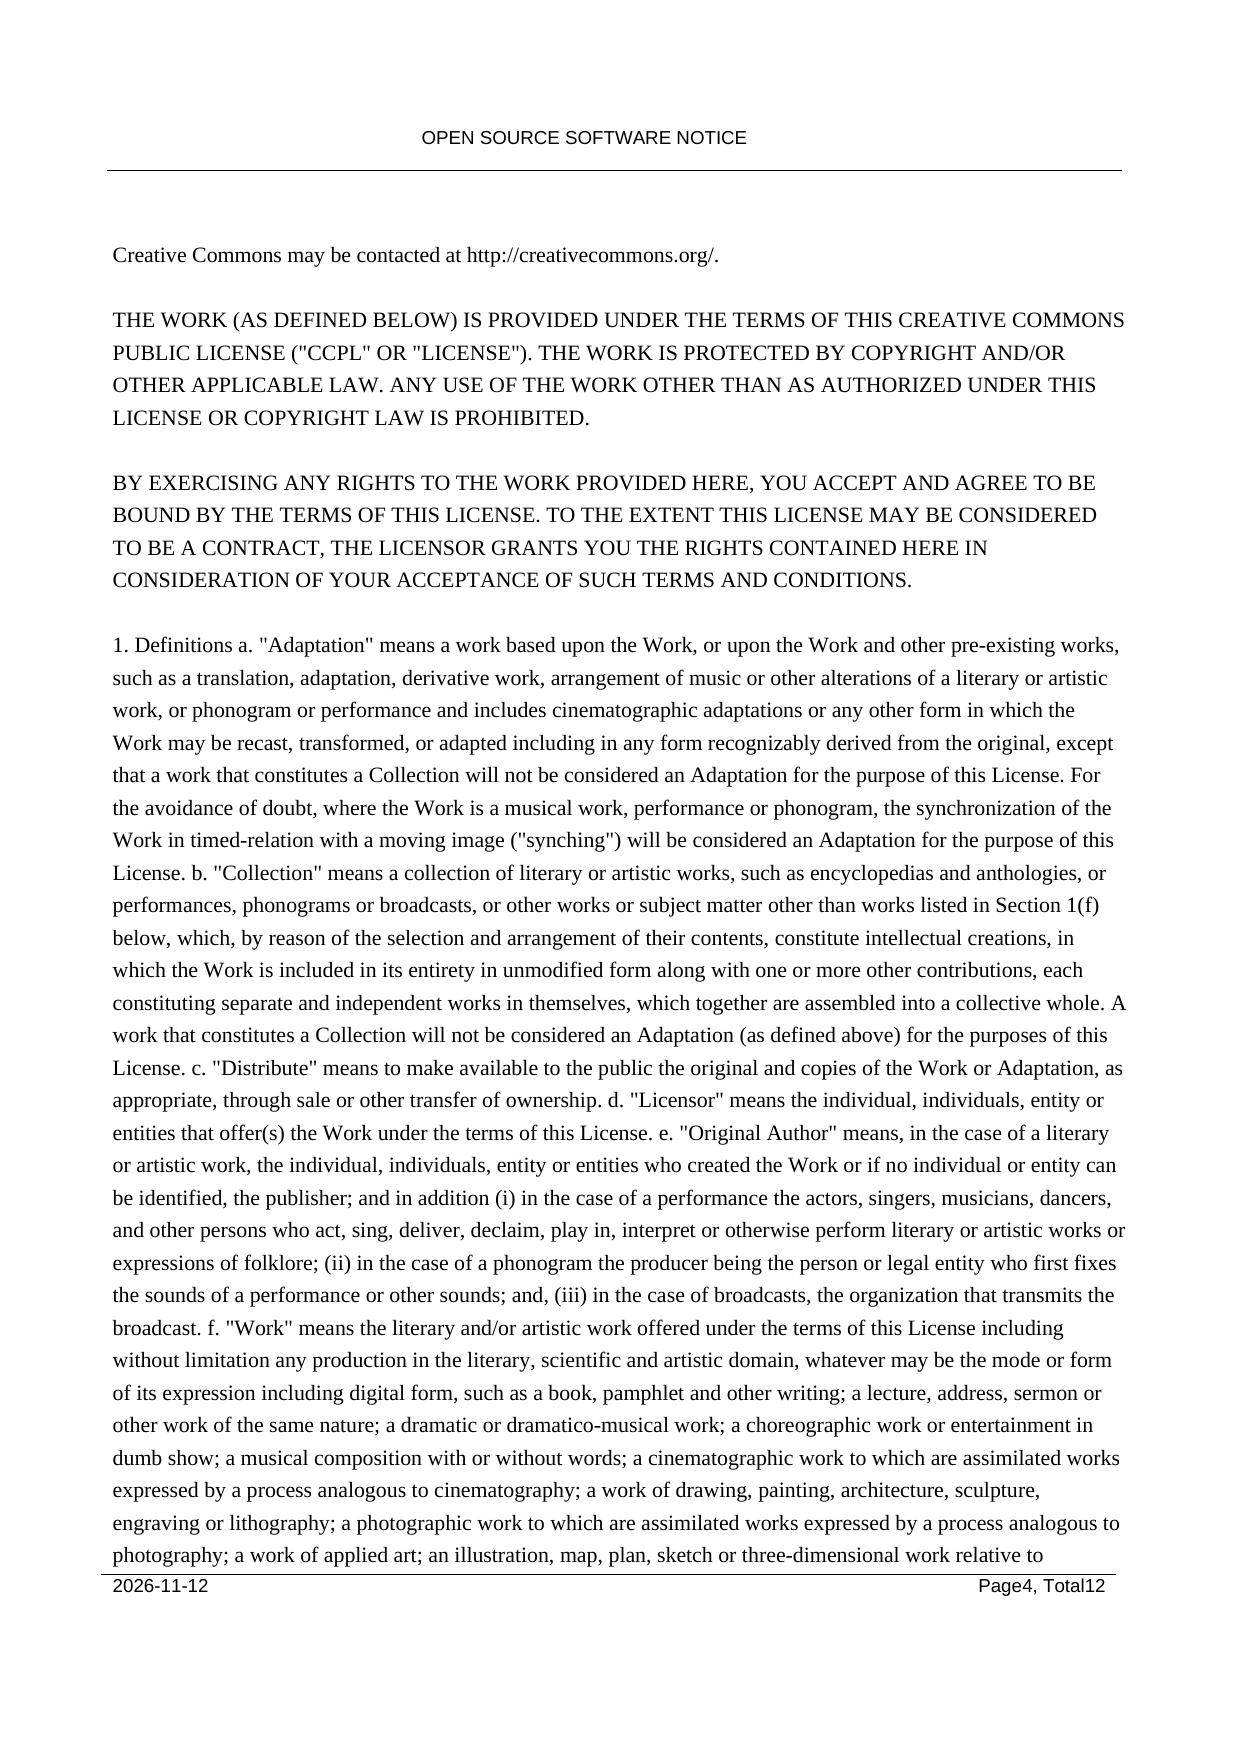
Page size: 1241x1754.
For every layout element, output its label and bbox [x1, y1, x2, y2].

text [112, 206, 1128, 1571]
